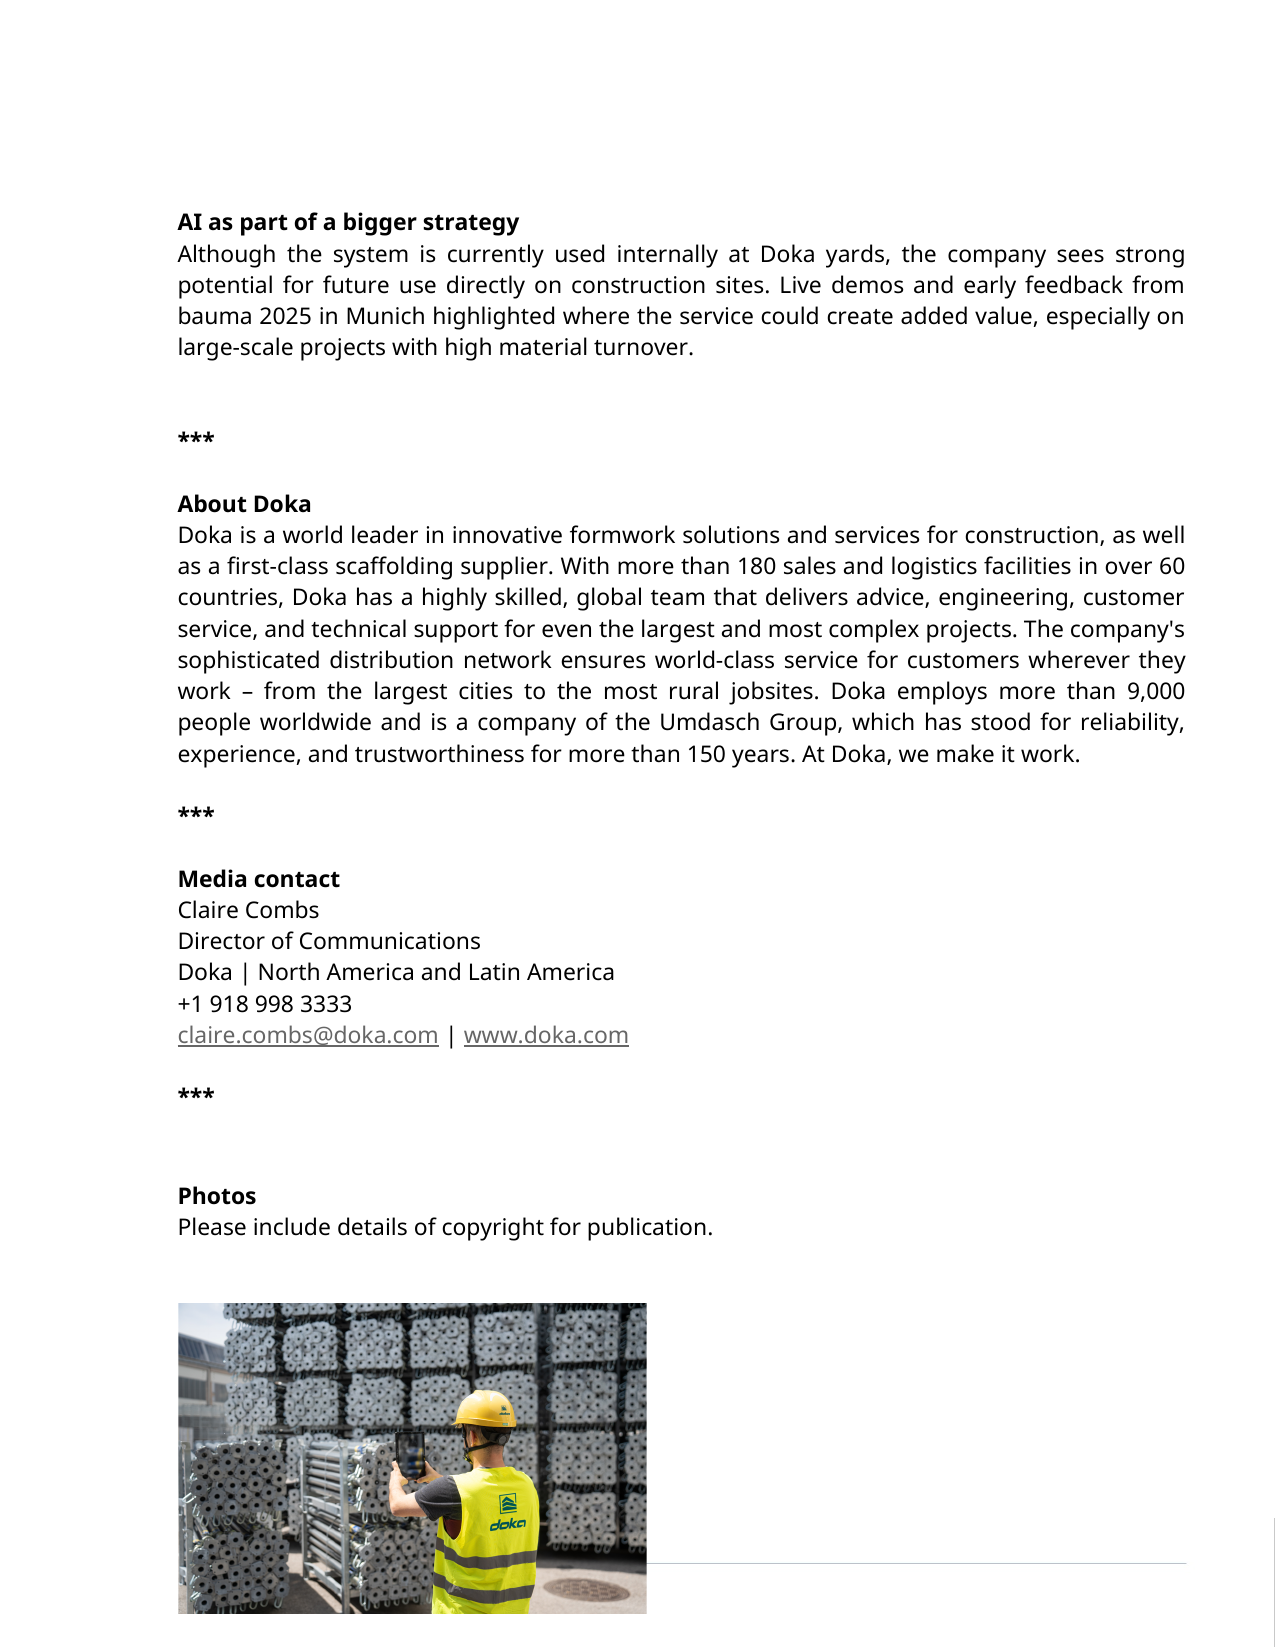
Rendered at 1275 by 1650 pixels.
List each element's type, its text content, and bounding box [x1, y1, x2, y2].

text Media contact [177, 862, 1186, 894]
text Claire Combs [177, 894, 1186, 925]
text *** [177, 425, 1186, 456]
text Although the system is currently used internally at Doka yards, the company sees strong potential for future use directly on construction sites. Live demos and early feedback from bauma 2025 in Munich highlighted where the service could create added value, especially on large-scale projects with high material turnover. [177, 237, 1186, 362]
picture [177, 1303, 1275, 1647]
text claire.combs@doka.com | www.doka.com [177, 1019, 1186, 1050]
text AI as part of a bigger strategy [177, 206, 1186, 237]
text Please include details of copyright for publication. [177, 1211, 1186, 1242]
text Doka is a world leader in innovative formwork solutions and services for construction, as well as a first-class scaffolding supplier. With more than 180 sales and logistics facilities in over 60 countries, Doka has a highly skilled, global team that delivers advice, engineering, customer service, and technical support for even the largest and most complex projects. The company's sophisticated distribution network ensures world-class service for customers wherever they work – from the largest cities to the most rural jobsites. Doka employs more than 9,000 people worldwide and is a company of the Umdasch Group, which has stood for reliability, experience, and trustworthiness for more than 150 years. At Doka, we make it work. [177, 519, 1186, 769]
text *** [177, 1081, 1186, 1112]
text Director of Communications Doka | North America and Latin America +1 918 998 3333 [177, 925, 1186, 1019]
text *** [177, 800, 1186, 831]
text About Doka [177, 487, 1186, 519]
text Photos [177, 1180, 1186, 1211]
